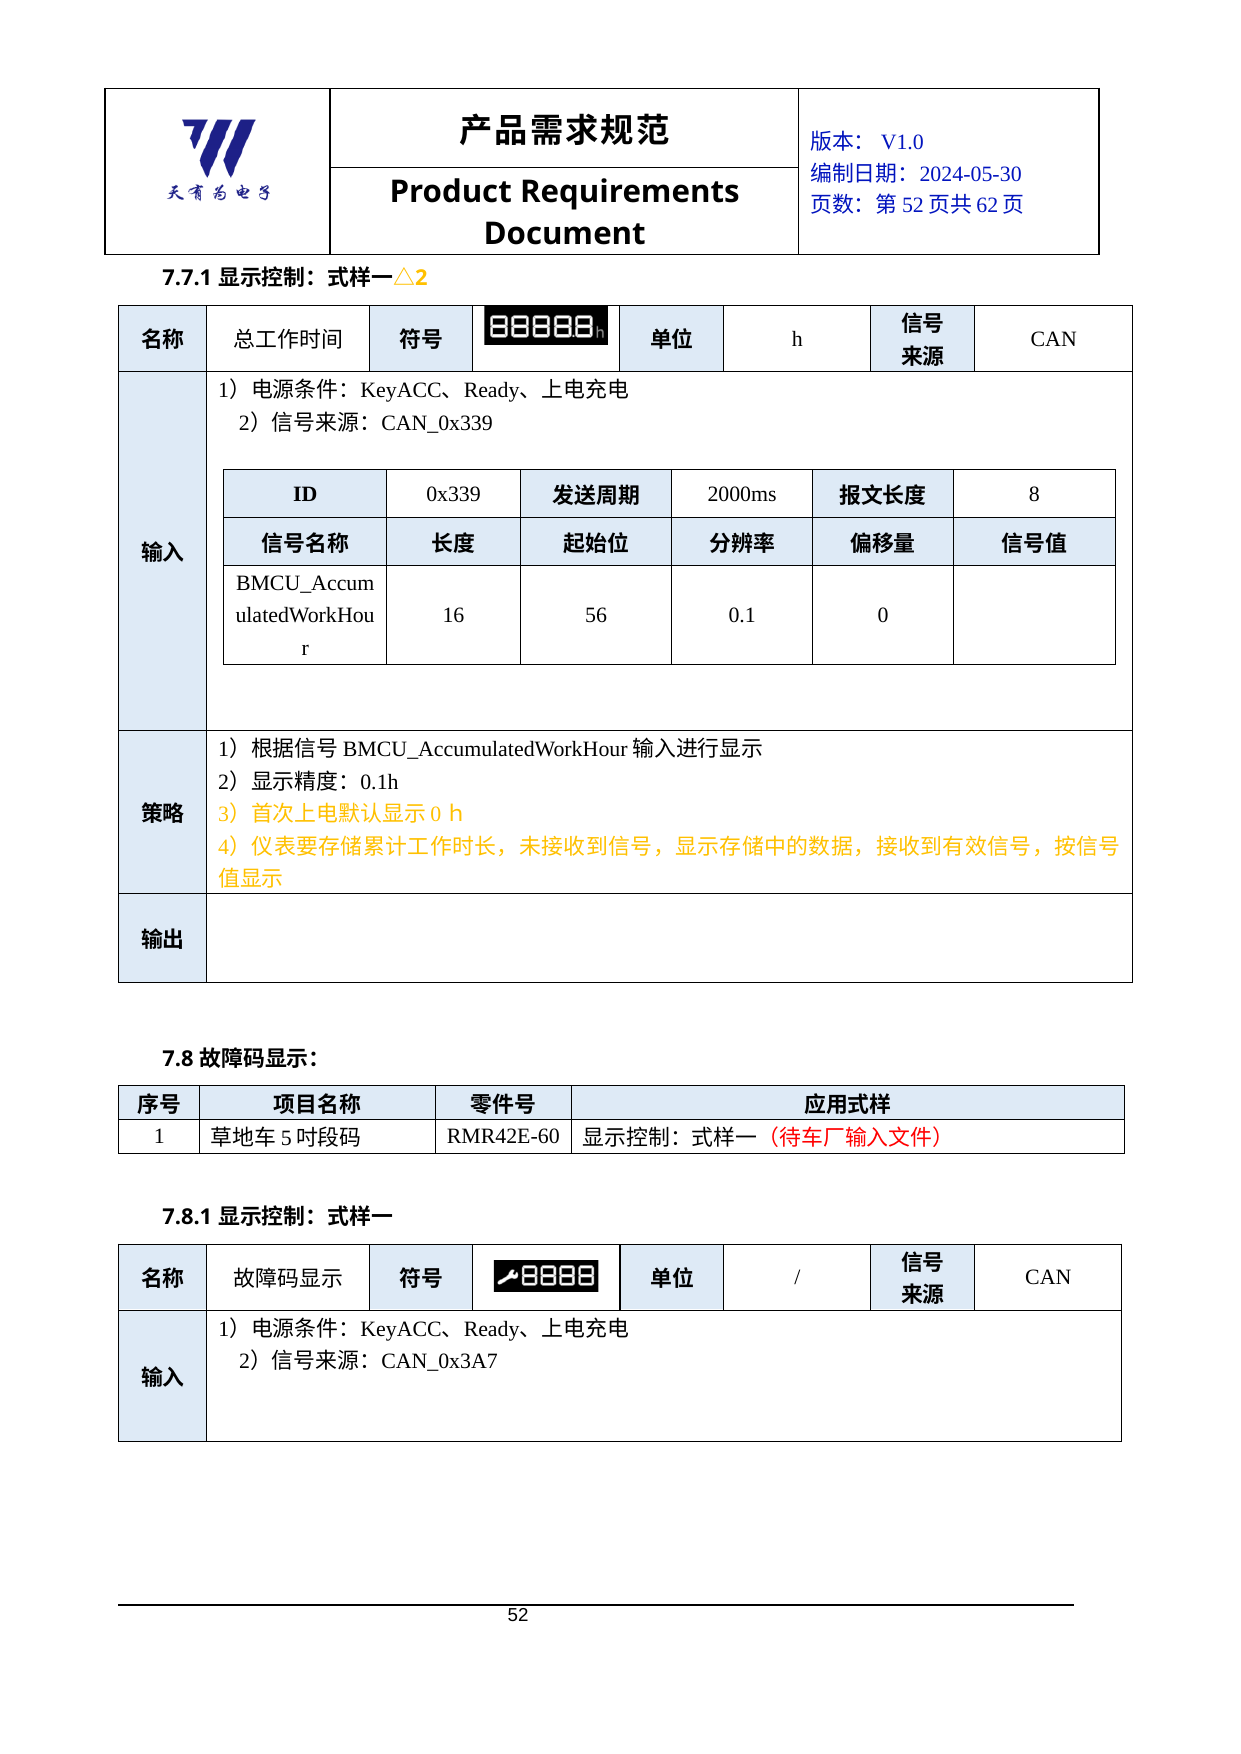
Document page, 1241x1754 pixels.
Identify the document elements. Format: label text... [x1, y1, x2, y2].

list 显示控制：式样一 [118, 1198, 1122, 1231]
table_header CAN [975, 306, 1132, 371]
table_header 单位 [621, 1245, 723, 1309]
table_header 零件号 [436, 1086, 571, 1119]
list 显示控制：式样一△2 [118, 130, 1122, 292]
table_header 总工作时间 [207, 306, 369, 371]
table_cell 输入 [119, 372, 206, 730]
table_header [473, 1245, 619, 1309]
table_header CAN [975, 1245, 1121, 1309]
table_cell 输入 [119, 1311, 206, 1441]
table_header 信号 来源 [871, 306, 974, 371]
table_header 单位 [620, 306, 723, 371]
subtitle 故障码显示： [118, 1040, 1122, 1073]
table_header 名称 [119, 1245, 206, 1309]
table_cell 电源条件：KeyACC、Ready、上电充电 2）信号来源：CAN_0x339 [207, 372, 1132, 730]
table_cell 1 [119, 1120, 199, 1152]
table_header 应用式样 [572, 1086, 1124, 1119]
table_cell 显示控制：式样一（待车厂输入文件） [572, 1120, 1124, 1152]
table_header 信号 来源 [871, 1245, 974, 1309]
table_header 项目名称 [200, 1086, 435, 1119]
table_cell 输出 [119, 894, 206, 982]
table_header 序号 [119, 1086, 199, 1119]
table_header 故障码显示 [207, 1245, 369, 1309]
table_header 符号 [370, 306, 472, 371]
table_header 名称 [119, 306, 206, 371]
picture [116, 113, 319, 229]
table_cell 电源条件：KeyACC、Ready、上电充电 信号来源：CAN_0x3A7 [207, 1311, 1121, 1441]
table_cell 策略 [119, 731, 206, 893]
table_header h [724, 306, 870, 371]
table_cell 草地车5吋段码 [200, 1120, 435, 1152]
table_header [473, 306, 619, 371]
table_cell RMR42E-60 [436, 1120, 571, 1152]
table_cell [207, 894, 1132, 982]
picture [484, 305, 608, 345]
table_cell 1）根据信号BMCU_AccumulatedWorkHour输入进行显示 2）显示精度：0.1h 3）首次上电默认显示0ｈ 4）仪表要存储累计工作时长，未接收到信号，显示存储中的数据，接收到有效信号，按信号值显示 [207, 731, 1132, 893]
table_header / [724, 1245, 870, 1309]
picture [493, 1260, 599, 1292]
table_header 符号 [370, 1245, 472, 1309]
